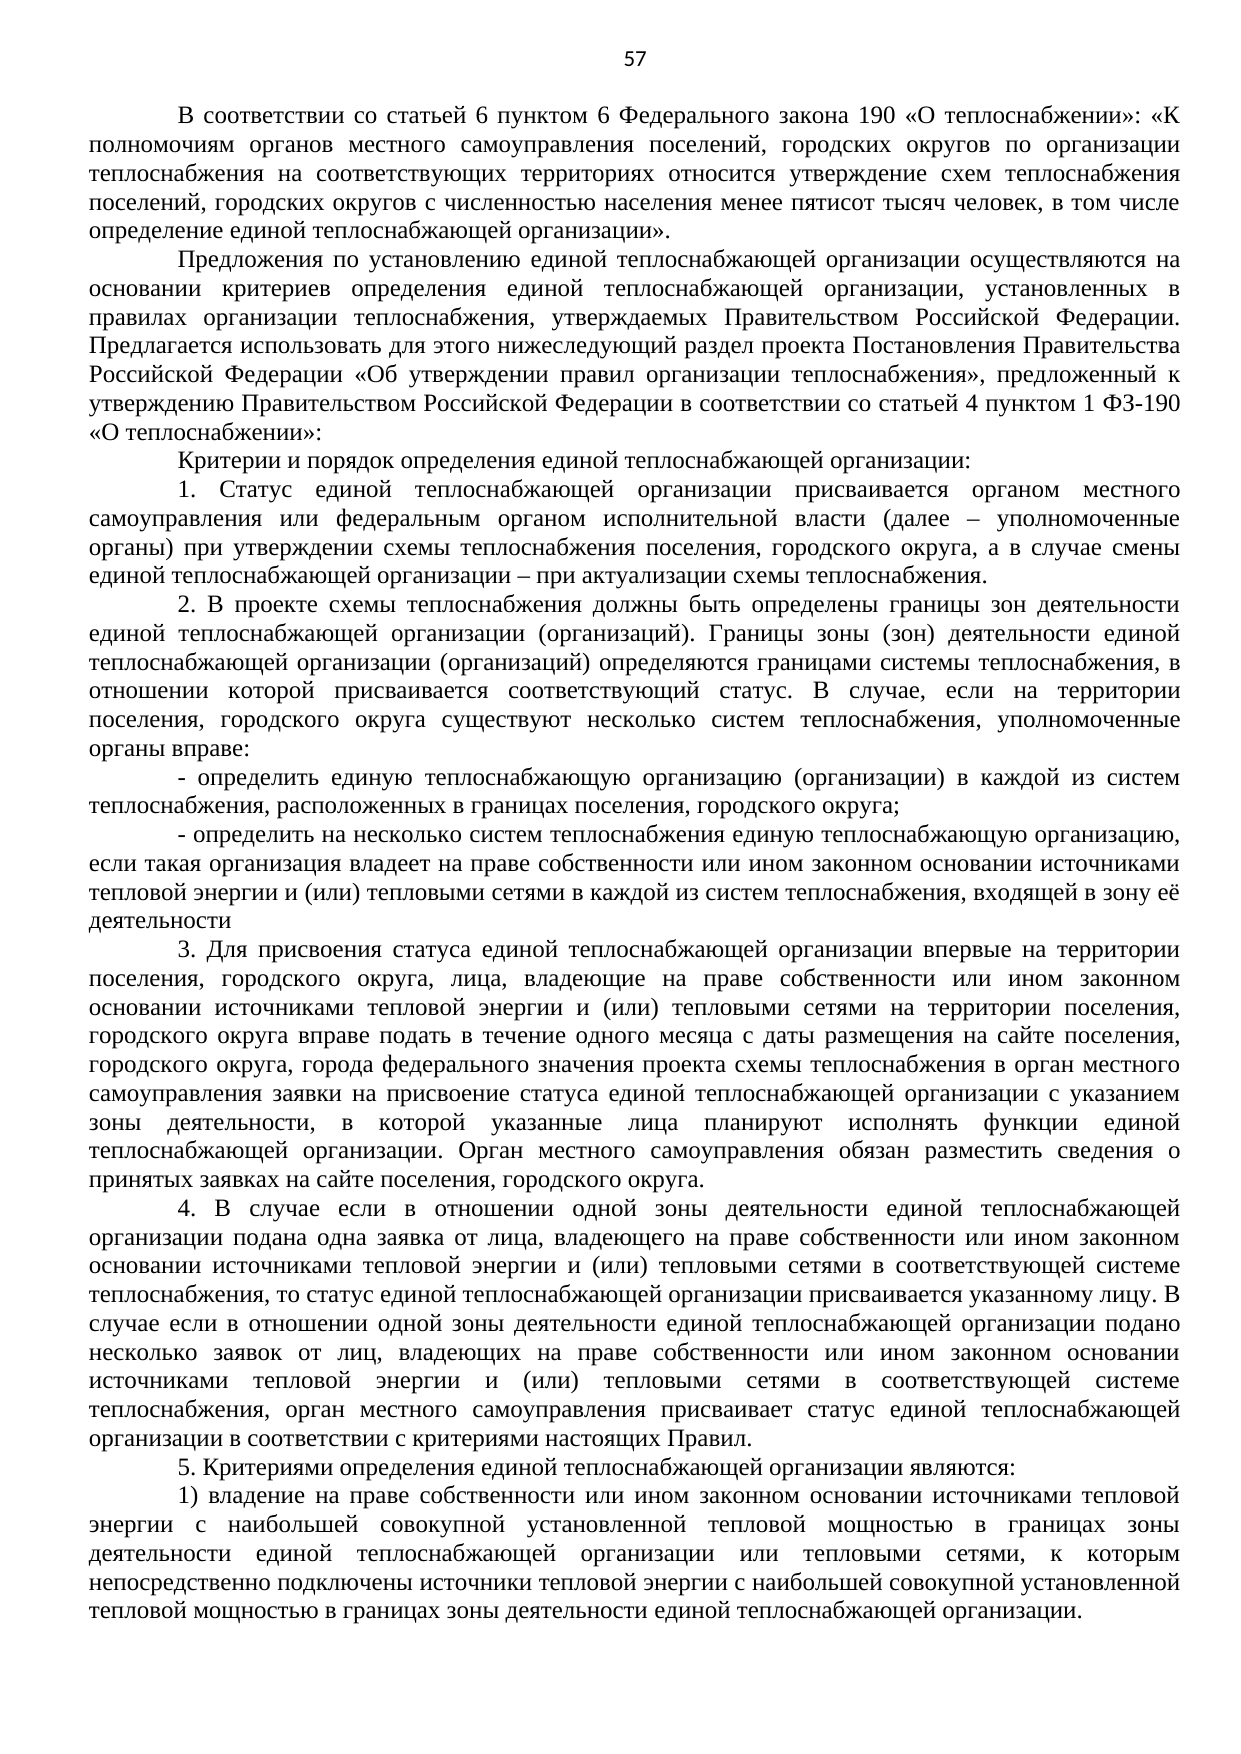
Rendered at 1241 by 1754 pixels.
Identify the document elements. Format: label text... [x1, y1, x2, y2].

text 1) владение на праве собственности или ином законном основании источниками тепловой энергии с наибольшей совокупной установленной тепловой мощностью в границах зоны деятельности единой теплоснабжающей организации или тепловыми сетями, к которым непосредственно подключены источники тепловой энергии с наибольшей совокупной установленной тепловой мощностью в границах зоны деятельности единой теплоснабжающей организации. [89, 1480, 1181, 1624]
text 4. В случае если в отношении одной зоны деятельности единой теплоснабжающей организации подана одна заявка от лица, владеющего на праве собственности или ином законном основании источниками тепловой энергии и (или) тепловыми сетями в соответствующей системе теплоснабжения, то статус единой теплоснабжающей организации присваивается указанному лицу. В случае если в отношении одной зоны деятельности единой теплоснабжающей организации подано несколько заявок от лиц, владеющих на праве собственности или ином законном основании источниками тепловой энергии и (или) тепловыми сетями в соответствующей системе теплоснабжения, орган местного самоуправления присваивает статус единой теплоснабжающей организации в соответствии с критериями настоящих Правил. [89, 1193, 1181, 1452]
text - определить на несколько систем теплоснабжения единую теплоснабжающую организацию, если такая организация владеет на праве собственности или ином законном основании источниками тепловой энергии и (или) тепловыми сетями в каждой из систем теплоснабжения, входящей в зону её деятельности [89, 819, 1181, 934]
text 5. Критериями определения единой теплоснабжающей организации являются: [89, 1452, 1181, 1480]
text 2. В проекте схемы теплоснабжения должны быть определены границы зон деятельности единой теплоснабжающей организации (организаций). Границы зоны (зон) деятельности единой теплоснабжающей организации (организаций) определяются границами системы теплоснабжения, в отношении которой присваивается соответствующий статус. В случае, если на территории поселения, городского округа существуют несколько систем теплоснабжения, уполномоченные органы вправе: [89, 589, 1181, 762]
text Предложения по установлению единой теплоснабжающей организации осуществляются на основании критериев определения единой теплоснабжающей организации, установленных в правилах организации теплоснабжения, утверждаемых Правительством Российской Федерации. Предлагается использовать для этого нижеследующий раздел проекта Постановления Правительства Российской Федерации «Об утверждении правил организации теплоснабжения», предложенный к утверждению Правительством Российской Федерации в соответствии со статьей 4 пунктом 1 ФЗ-190 «О теплоснабжении»: [89, 244, 1181, 445]
text 1. Статус единой теплоснабжающей организации присваивается органом местного самоуправления или федеральным органом исполнительной власти (далее – уполномоченные органы) при утверждении схемы теплоснабжения поселения, городского округа, а в случае смены единой теплоснабжающей организации – при актуализации схемы теплоснабжения. [89, 474, 1181, 589]
text В соответствии со статьей 6 пунктом 6 Федерального закона 190 «О теплоснабжении»: «К полномочиям органов местного самоуправления поселений, городских округов по организации теплоснабжения на соответствующих территориях относится утверждение схем теплоснабжения поселений, городских округов с численностью населения менее пятисот тысяч человек, в том числе определение единой теплоснабжающей организации». [89, 100, 1181, 244]
text 3. Для присвоения статуса единой теплоснабжающей организации впервые на территории поселения, городского округа, лица, владеющие на праве собственности или ином законном основании источниками тепловой энергии и (или) тепловыми сетями на территории поселения, городского округа вправе подать в течение одного месяца с даты размещения на сайте поселения, городского округа, города федерального значения проекта схемы теплоснабжения в орган местного самоуправления заявки на присвоение статуса единой теплоснабжающей организации с указанием зоны деятельности, в которой указанные лица планируют исполнять функции единой теплоснабжающей организации. Орган местного самоуправления обязан разместить сведения о принятых заявках на сайте поселения, городского округа. [89, 934, 1181, 1193]
text - определить единую теплоснабжающую организацию (организации) в каждой из систем теплоснабжения, расположенных в границах поселения, городского округа; [89, 762, 1181, 819]
text Критерии и порядок определения единой теплоснабжающей организации: [89, 445, 1181, 474]
